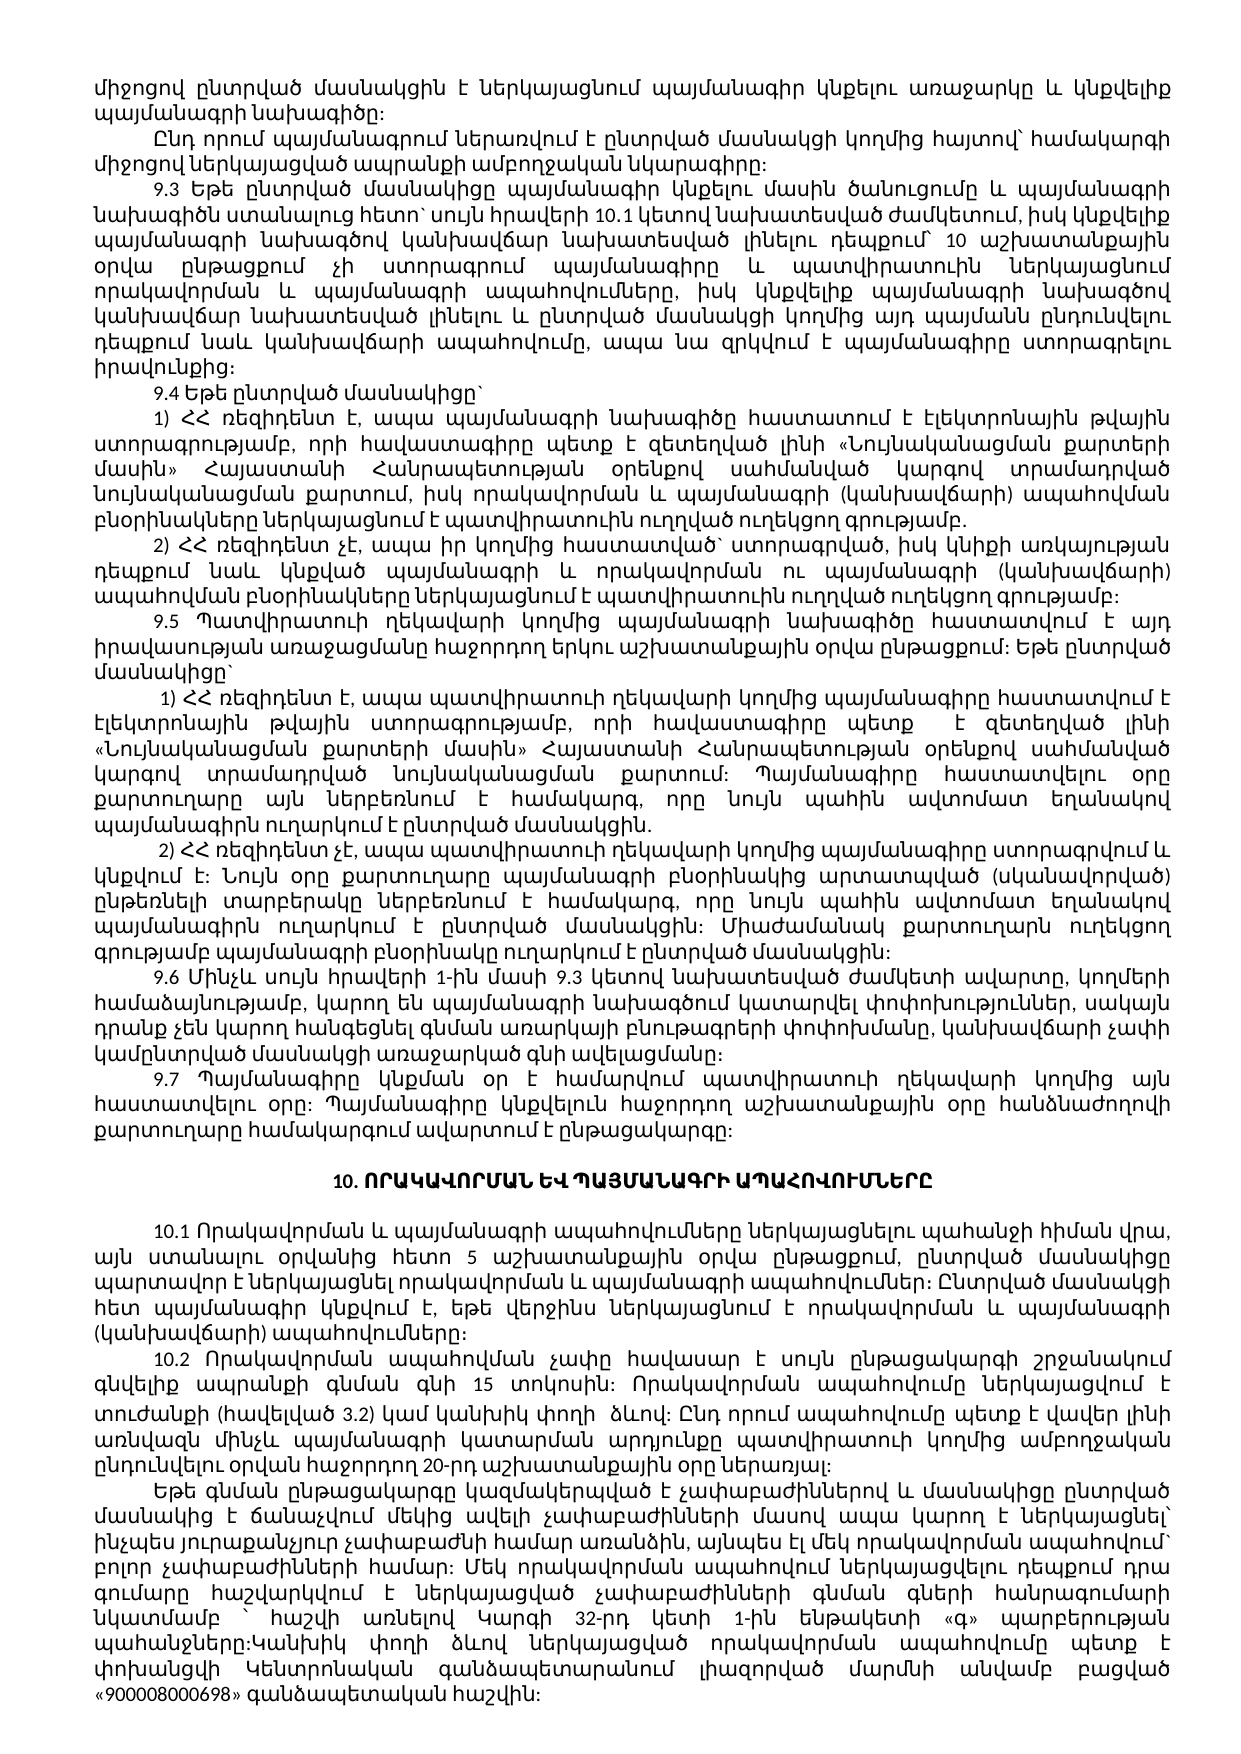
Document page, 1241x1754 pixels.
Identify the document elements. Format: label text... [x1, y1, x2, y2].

text 2) ՀՀ ռեզիդենտ չէ, ապա պատվիրատուի ղեկավարի կողմից պայմանագիրը ստորագրվում և կնքվում է: Նույն օրը քարտուղարը պայմանագրի բնօրինակից արտատպված (սկանավորված) ընթեռնելի տարբերակը ներբեռնում է համակարգ, որը նույն պահին ավտոմատ եղանակով պայմանագիրն ուղարկում է ընտրված մասնակցին: Միաժամանակ քարտուղարն ուղեկցող գրությամբ պայմանագրի բնօրինակը ուղարկում է ընտրված մասնակցին: [94, 837, 1171, 964]
text 9.3 Եթե ընտրված մասնակիցը պայմանագիր կնքելու մասին ծանուցումը և պայմանագրի նախագիծն ստանալուց հետո` սույն հրավերի 10․1 կետով նախատեսված ժամկետում, իսկ կնքվելիք պայմանագրի նախագծով կանխավճար նախատեսված լինելու դեպքում՝ 10 աշխատանքային օրվա ընթացքում չի ստորագրում պայմանագիրը և պատվիրատուին ներկայացնում որակավորման և պայմանագրի ապահովումները, իսկ կնքվելիք պայմանագրի նախագծով կանխավճար նախատեսված լինելու և ընտրված մասնակցի կողմից այդ պայմանն ընդունվելու դեպքում նաև կանխավճարի ապահովումը, ապա նա զրկվում է պայմանագիրը ստորագրելու իրավունքից։ [94, 177, 1171, 380]
text 2) ՀՀ ռեզիդենտ չէ, ապա իր կողմից հաստատված` ստորագրված, իսկ կնիքի առկայության դեպքում նաև կնքված պայմանագրի և որակավորման ու պայմանագրի (կանխավճարի) ապահովման բնօրինակները ներկայացնում է պատվիրատուին ուղղված ուղեկցող գրությամբ: [94, 532, 1171, 609]
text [94, 75, 1171, 126]
text 9.5 Պատվիրատուի ղեկավարի կողմից պայմանագրի նախագիծը հաստատվում է այդ իրավասության առաջացմանը հաջորդող երկու աշխատանքային օրվա ընթացքում: Եթե ընտրված մասնակիցը` [94, 609, 1171, 685]
text Ընդ որում պայմանագրում ներառվում է ընտրված մասնակցի կողմից հայտով՝ համակարգի միջոցով ներկայացված ապրանքի ամբողջական նկարագիրը: [94, 126, 1171, 177]
text 10.2 Որակավորման ապահովման չափը հավասար է սույն ընթացակարգի շրջանակում գնվելիք ապրանքի գնման գնի 15 տոկոսին: Որակավորման ապահովումը ներկայացվում է տուժանքի (հավելված 3.2) կամ կանխիկ փողի ձևով: Ընդ որում ապահովումը պետք է վավեր լինի առնվազն մինչև պայմանագրի կատարման արդյունքը պատվիրատուի կողմից ամբողջական ընդունվելու օրվան հաջորդող 20-րդ աշխատանքային օրը ներառյալ: [94, 1346, 1171, 1478]
text 9.7 Պայմանագիրը կնքման օր է համարվում պատվիրատուի ղեկավարի կողմից այն հաստատվելու օրը: Պայմանագիրը կնքվելուն հաջորդող աշխատանքային օրը հանձնաժողովի քարտուղարը համակարգում ավարտում է ընթացակարգը: [94, 1066, 1171, 1142]
text 1) ՀՀ ռեզիդենտ է, ապա պայմանագրի նախագիծը հաստատում է էլեկտրոնային թվային ստորագրությամբ, որի հավաստագիրը պետք է զետեղված լինի «Նույնականացման քարտերի մասին» Հայաստանի Հանրապետության օրենքով սահմանված կարգով տրամադրված նույնականացման քարտում, իսկ որակավորման և պայմանագրի (կանխավճարի) ապահովման բնօրինակները ներկայացնում է պատվիրատուին ուղղված ուղեկցող գրությամբ. [94, 405, 1171, 532]
text 1) ՀՀ ռեզիդենտ է, ապա պատվիրատուի ղեկավարի կողմից պայմանագիրը հաստատվում է էլեկտրոնային թվային ստորագրությամբ, որի հավաստագիրը պետք է զետեղված լինի «Նույնականացման քարտերի մասին» Հայաստանի Հանրապետության օրենքով սահմանված կարգով տրամադրված նույնականացման քարտում: Պայմանագիրը հաստատվելու օրը քարտուղարը այն ներբեռնում է համակարգ, որը նույն պահին ավտոմատ եղանակով պայմանագիրն ուղարկում է ընտրված մասնակցին. [94, 685, 1171, 837]
text 9.4 Եթե ընտրված մասնակիցը` [94, 380, 1171, 405]
text 10.1 Որակավորման և պայմանագրի ապահովումները ներկայացնելու պահանջի հիման վրա, այն ստանալու օրվանից հետո 5 աշխատանքային օրվա ընթացքում, ընտրված մասնակիցը պարտավոր է ներկայացնել որակավորման և պայմանագրի ապահովումներ։ Ընտրված մասնակցի հետ պայմանագիր կնքվում է, եթե վերջինս ներկայացնում է որակավորման և պայմանագրի (կանխավճարի) ապահովումները։ [94, 1219, 1171, 1346]
text Եթե գնման ընթացակարգը կազմակերպված է չափաբաժիններով և մասնակիցը ընտրված մասնակից է ճանաչվում մեկից ավելի չափաբաժինների մասով ապա կարող է ներկայացնել՝ ինչպես յուրաքանչյուր չափաբաժնի համար առանձին, այնպես էլ մեկ որակավորման ապահովում` բոլոր չափաբաժինների համար: Մեկ որակավորման ապահովում ներկայացվելու դեպքում դրա գումարը հաշվարկվում է ներկայացված չափաբաժինների գնման գների հանրագումարի նկատմամբ ՝ հաշվի առնելով Կարգի 32-րդ կետի 1-ին ենթակետի «գ» պարբերության պահանջները:Կանխիկ փողի ձևով ներկայացված որակավորման ապահովումը պետք է փոխանցվի Կենտրոնական գանձապետարանում լիազորված մարմնի անվամբ բացված «900008000698» գանձապետական հաշվին: [94, 1478, 1171, 1707]
text 9.6 Մինչև սույն հրավերի 1-ին մասի 9.3 կետով նախատեսված ժամկետի ավարտը, կողմերի համաձայնությամբ, կարող են պայմանագրի նախագծում կատարվել փոփոխություններ, սակայն դրանք չեն կարող հանգեցնել գնման առարկայի բնութագրերի փոփոխմանը, կանխավճարի չափի կամընտրված մասնակցի առաջարկած գնի ավելացմանը։ [94, 964, 1171, 1066]
text 10. ՈՐԱԿԱՎՈՐՄԱՆ ԵՎ ՊԱՅՄԱՆԱԳՐԻ ԱՊԱՀՈՎՈՒՄՆԵՐԸ [94, 1168, 1171, 1193]
